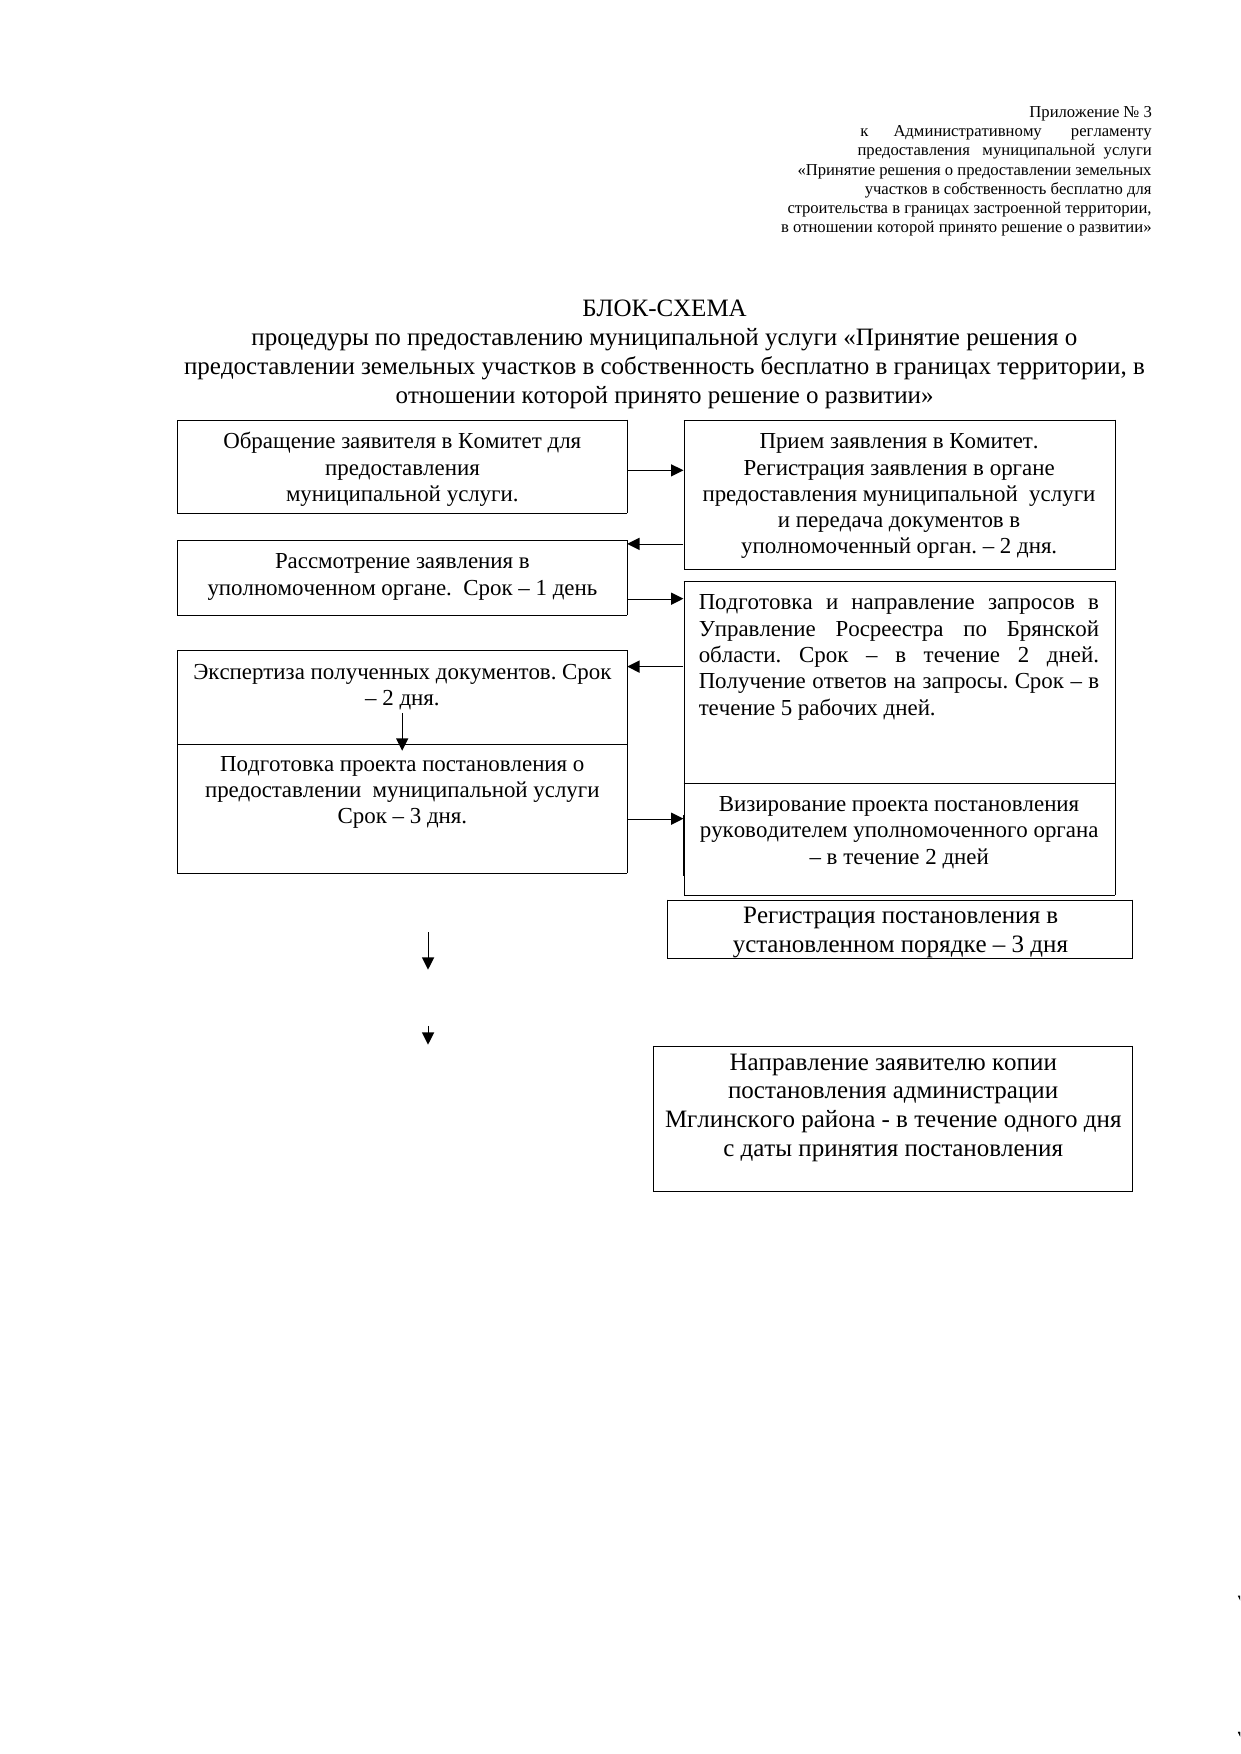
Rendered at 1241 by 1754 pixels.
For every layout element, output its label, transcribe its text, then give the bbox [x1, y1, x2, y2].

text в отношении которой принято решение о развитии» [177, 217, 1152, 236]
table_header Регистрация постановления в установленном порядке – 3 дня [668, 901, 1132, 958]
text процедуры по предоставлению муниципальной услуги «Принятие решения о предоставлении земельных участков в собственность бесплатно в границах территории, в отношении которой принято решение о развитии» [177, 322, 1152, 408]
table_header Направление заявителю копии постановления администрации Мглинского района - в течение одного дня с даты принятия постановления [654, 1047, 1132, 1191]
text «Принятие решения о предоставлении земельных [177, 159, 1152, 178]
text предоставления муниципальной услуги [177, 140, 1152, 159]
text Приложение № 3 [177, 102, 1152, 121]
text строительства в границах застроенной территории, [177, 198, 1152, 217]
text участков в собственность бесплатно для [177, 178, 1152, 198]
text к Административному регламенту [177, 121, 1152, 140]
text БЛОК-СХЕМА [177, 293, 1152, 322]
